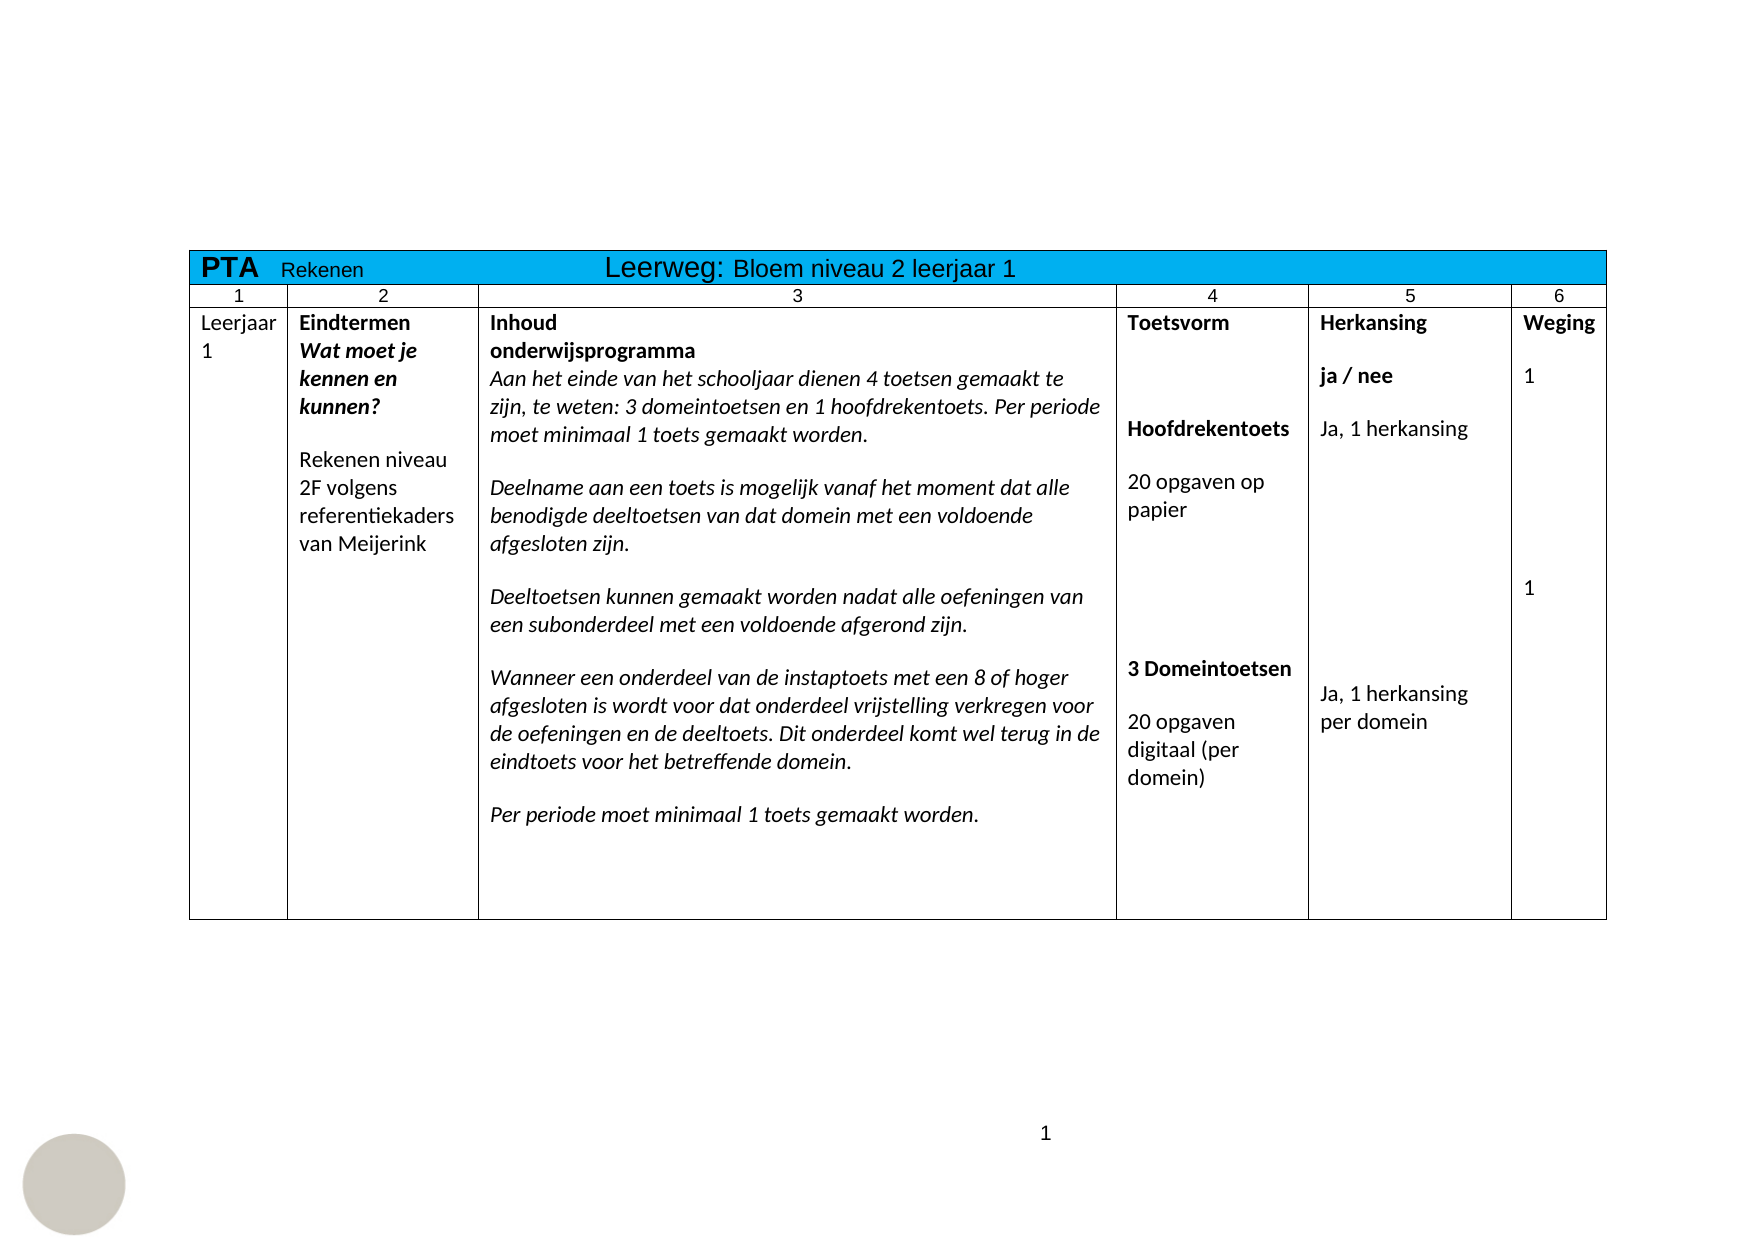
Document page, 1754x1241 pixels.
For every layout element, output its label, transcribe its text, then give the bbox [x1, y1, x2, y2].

table_cell 6 [1512, 285, 1606, 307]
table_cell 4 [1117, 285, 1308, 307]
table_cell Herkansing ja / nee Ja, 1 herkansing Ja, 1 herkansing per domein [1309, 308, 1511, 919]
table_cell Inhoud onderwijsprogramma Aan het einde van het schooljaar dienen 4 toetsen gemaakt te zijn, te weten: 3 domeintoetsen en 1 hoofdrekentoets. Per periode moet minimaal 1 toets gemaakt worden. Deelname aan een toets is mogelijk vanaf het moment dat alle benodigde deeltoetsen van dat domein met een voldoende afgesloten zijn. Deeltoetsen kunnen gemaakt worden nadat alle oefeningen van een subonderdeel met een voldoende afgerond zijn. Wanneer een onderdeel van de instaptoets met een 8 of hoger afgesloten is wordt voor dat onderdeel vrijstelling verkregen voor de oefeningen en de deeltoets. Dit onderdeel komt wel terug in de eindtoets voor het betreffende domein. Per periode moet minimaal 1 toets gemaakt worden. [479, 308, 1116, 919]
table_cell Leerjaar 1 [190, 308, 287, 919]
picture [1, 1117, 140, 1241]
table_cell 5 [1309, 285, 1511, 307]
table_cell 3 [479, 285, 1116, 307]
table_cell Eindtermen Wat moet je kennen en kunnen? Rekenen niveau 2F volgens referentiekaders van Meijerink [288, 308, 478, 919]
table_cell 1 [190, 285, 287, 307]
table_header PTA Rekenen Leerweg: Bloem niveau 2 leerjaar 1 [190, 251, 1606, 284]
table_cell Weging 1 1 [1512, 308, 1606, 919]
table_cell Toetsvorm Hoofdrekentoets 20 opgaven op papier 3 Domeintoetsen 20 opgaven digitaal (per domein) [1117, 308, 1308, 919]
table_cell 2 [288, 285, 478, 307]
